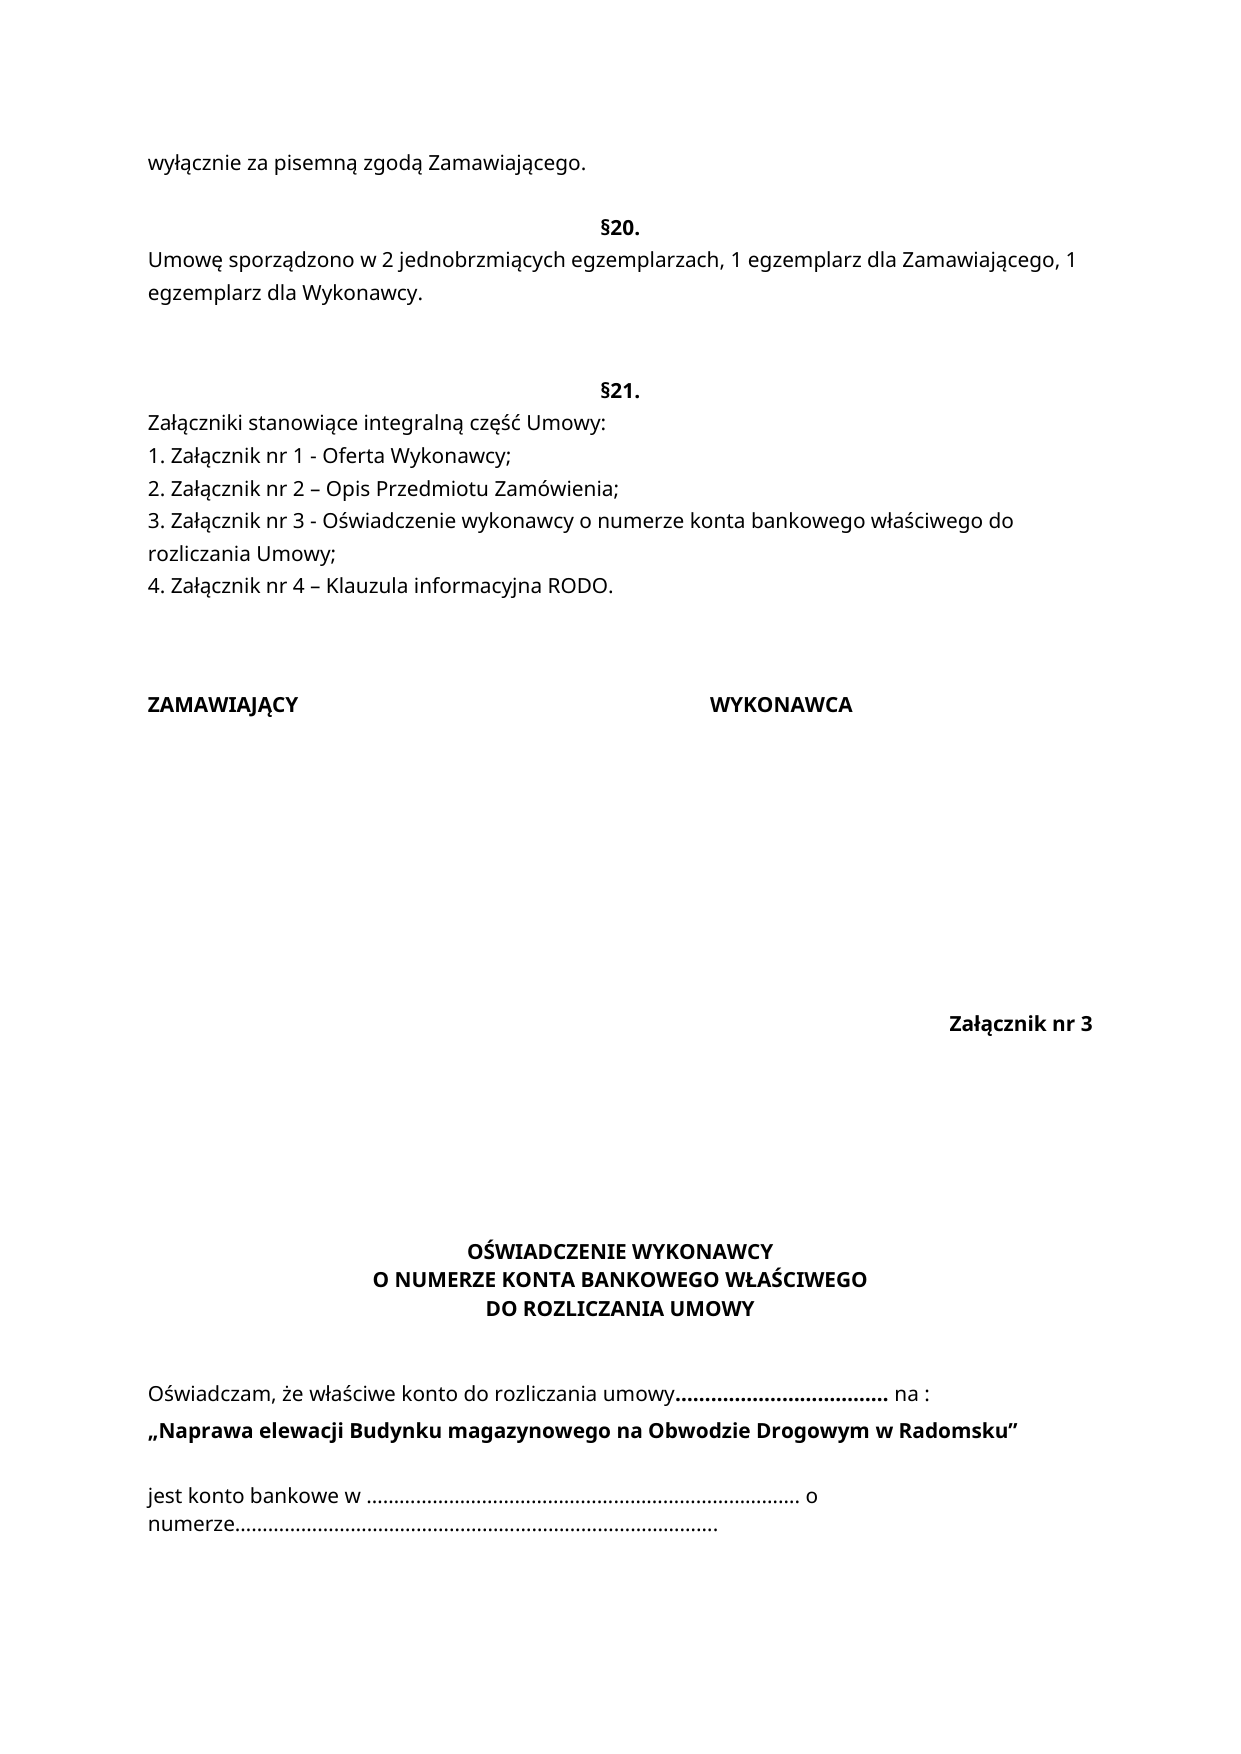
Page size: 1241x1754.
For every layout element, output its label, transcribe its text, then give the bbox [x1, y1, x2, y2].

list „Naprawa elewacji Budynku magazynowego na Obwodzie Drogowym w Radomsku” [148, 1416, 1093, 1444]
text wyłącznie za pisemną zgodą Zamawiającego. [148, 148, 1093, 176]
text rozliczania Umowy; [148, 539, 1093, 567]
text O NUMERZE KONTA BANKOWEGO WŁAŚCIWEGO [148, 1265, 1093, 1294]
text Umowę sporządzono w 2 jednobrzmiących egzemplarzach, 1 egzemplarz dla Zamawiającego, 1 egzemplarz dla Wykonawcy. [148, 245, 1093, 306]
text 2. Załącznik nr 2 – Opis Przedmiotu Zamówienia; [148, 474, 1093, 502]
text Oświadczam, że właściwe konto do rozliczania umowy……………………………… na : [894, 1379, 1093, 1408]
text Oświadczam, że właściwe konto do rozliczania umowy……………………………… na : [148, 1379, 675, 1408]
text jest konto bankowe w ……………………………………………………………………. o numerze……………………………………………………………………………. [148, 1481, 1093, 1538]
text §21. [148, 376, 1093, 404]
text Załącznik nr 3 [148, 1009, 1093, 1038]
text §20. [148, 213, 1093, 241]
text ZAMAWIAJĄCY WYKONAWCA [148, 690, 1093, 718]
text DO ROZLICZANIA UMOWY [148, 1294, 1093, 1322]
text Załączniki stanowiące integralną część Umowy: [148, 408, 1093, 437]
text 3. Załącznik nr 3 - Oświadczenie wykonawcy o numerze konta bankowego właściwego do [148, 506, 1093, 535]
text 4. Załącznik nr 4 – Klauzula informacyjna RODO. [148, 571, 1093, 600]
text OŚWIADCZENIE WYKONAWCY [148, 1237, 1093, 1265]
text 1. Załącznik nr 1 - Oferta Wykonawcy; [148, 441, 1093, 469]
